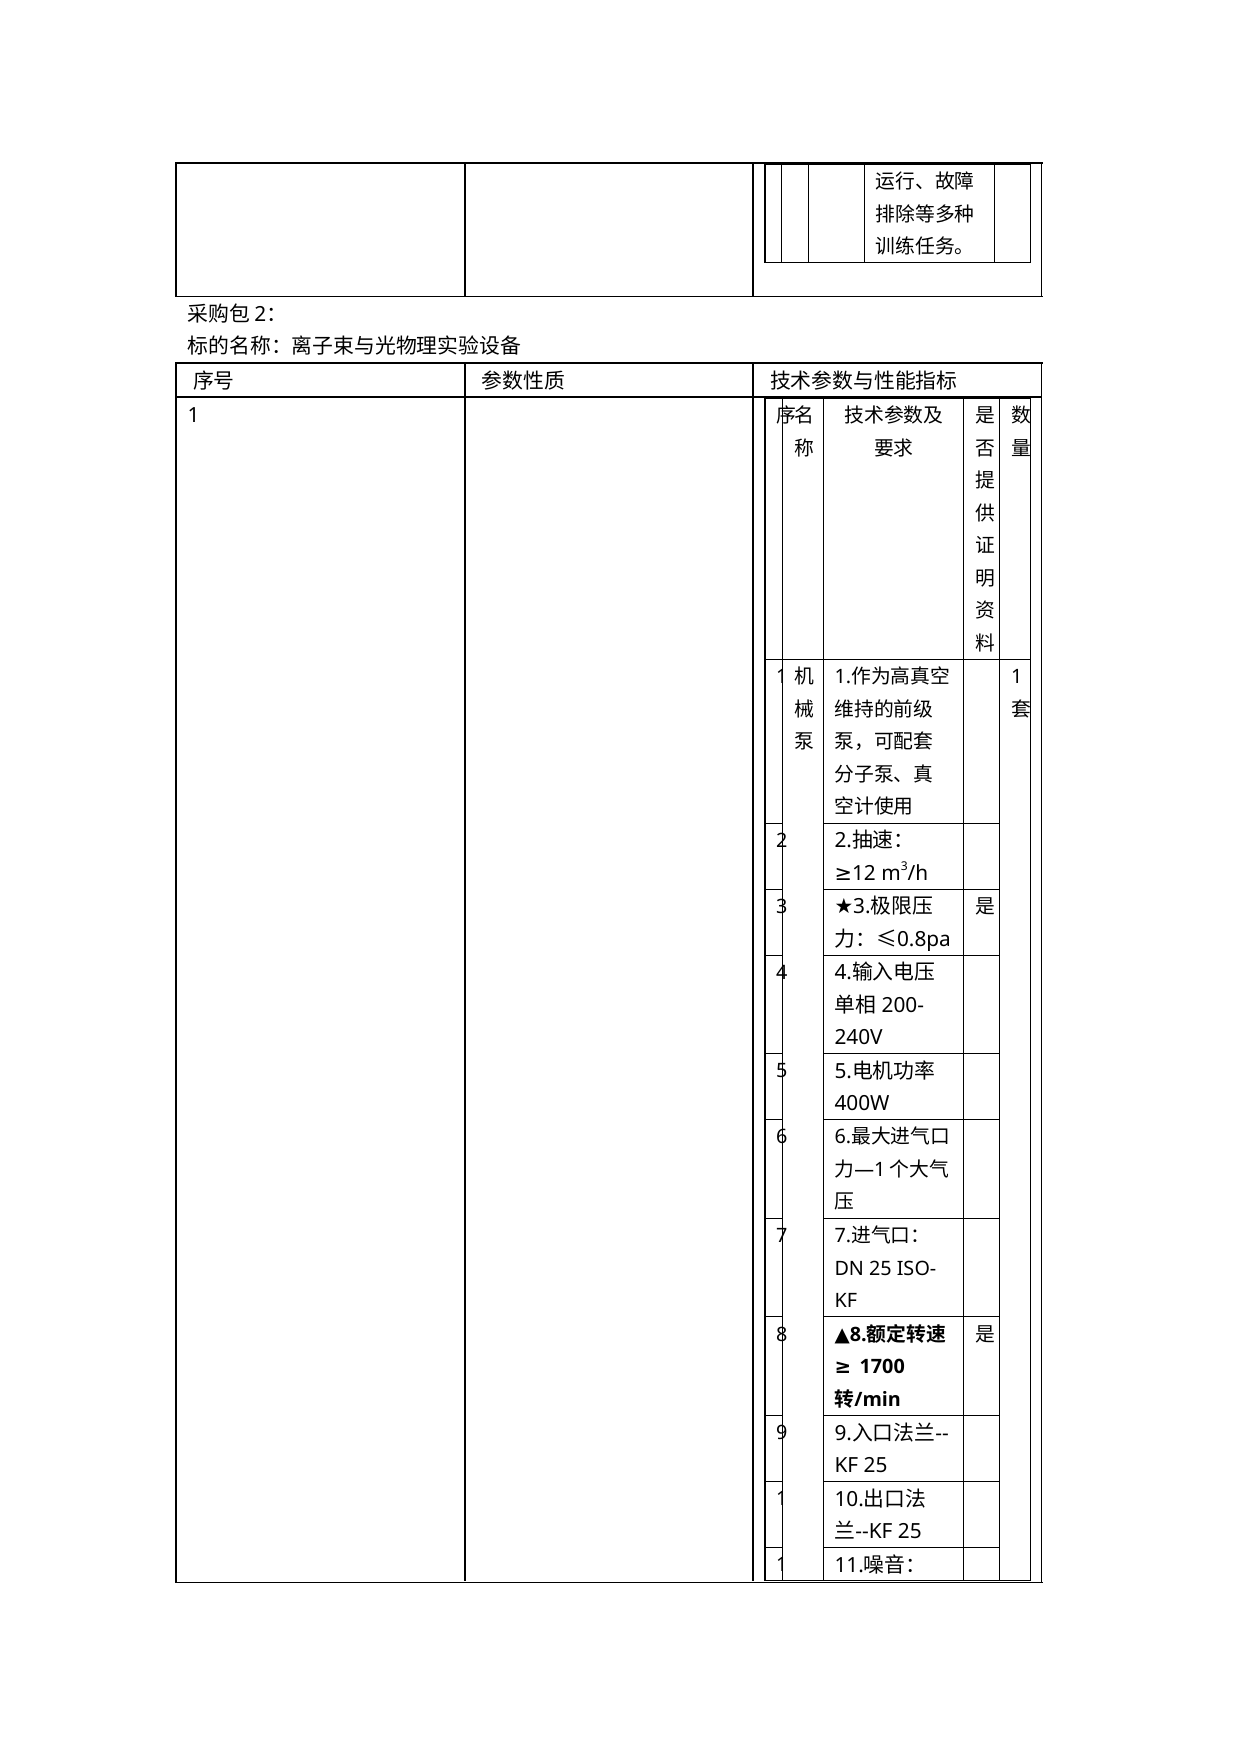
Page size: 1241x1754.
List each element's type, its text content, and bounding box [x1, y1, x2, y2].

table_cell [824, 890, 963, 955]
table_cell [824, 1120, 963, 1218]
table_cell [766, 824, 782, 889]
table_cell [824, 956, 963, 1053]
table_cell [766, 660, 782, 823]
table_cell [766, 1054, 782, 1119]
table_cell [824, 1548, 963, 1580]
table_cell [964, 890, 999, 955]
table_cell [824, 1219, 963, 1316]
table_cell [964, 1416, 999, 1481]
table_cell [824, 660, 963, 823]
table_cell [1031, 398, 1041, 1581]
table_cell [766, 1120, 782, 1218]
table_cell [964, 1219, 999, 1316]
table_cell [466, 164, 752, 296]
table_cell [1000, 399, 1030, 659]
table_cell [783, 660, 823, 1580]
table_cell [466, 398, 752, 1581]
table_cell [964, 1548, 999, 1580]
table_header 技术参数与性能指标 [754, 364, 1041, 396]
table_cell [766, 399, 782, 659]
table_cell [964, 1482, 999, 1547]
table_cell [964, 956, 999, 1053]
table_cell [964, 1317, 999, 1415]
table_cell [766, 1219, 782, 1316]
table_cell [964, 1054, 999, 1119]
table_cell [824, 399, 963, 659]
table_cell [824, 1416, 963, 1481]
table_cell [766, 956, 782, 1053]
table_cell 1 [177, 398, 464, 1581]
table_cell [754, 398, 764, 1581]
table_cell [824, 824, 963, 889]
table_cell [964, 1120, 999, 1218]
table_cell [766, 1548, 782, 1580]
table_cell [964, 660, 999, 823]
table_cell [964, 824, 999, 889]
table_cell [964, 399, 999, 659]
table_cell [824, 1317, 963, 1415]
table_cell [766, 890, 782, 955]
table_cell [766, 1482, 782, 1547]
table_cell [766, 1317, 782, 1415]
table_cell [824, 1482, 963, 1547]
table_header 序号 [177, 364, 464, 396]
table_cell [766, 1416, 782, 1481]
table_header 参数性质 [466, 364, 752, 396]
table_cell [1000, 660, 1030, 1580]
table_cell 1 [177, 164, 464, 296]
table_cell [754, 164, 1041, 296]
table_cell [824, 1054, 963, 1119]
text 标的名称：离子束与光物理实验设备 [187, 330, 1053, 362]
text 采购包2： [187, 297, 1053, 330]
table_cell [783, 399, 823, 659]
